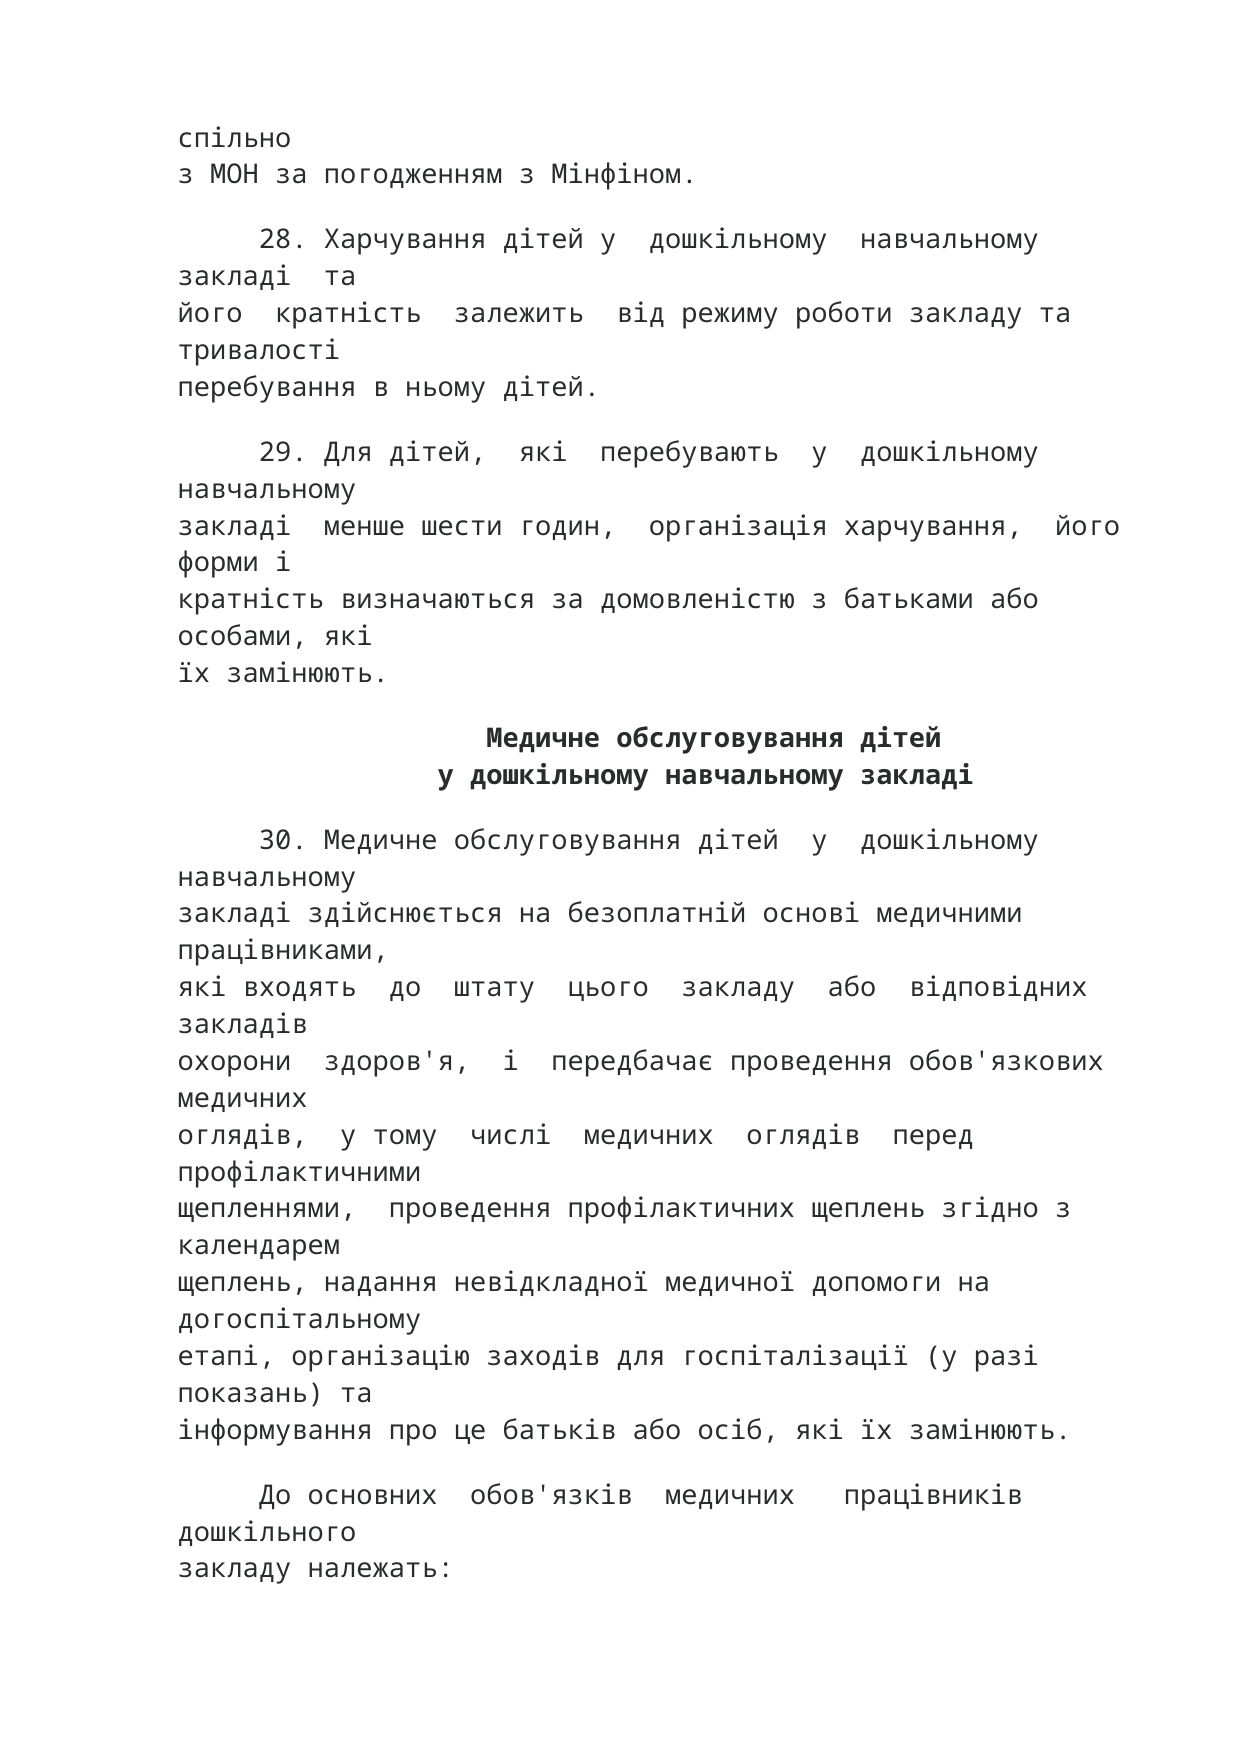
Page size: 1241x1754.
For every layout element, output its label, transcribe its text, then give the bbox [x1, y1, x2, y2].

text До основних обов'язків медичних працівників дошкільного закладу належать: [177, 1475, 1152, 1614]
text 28. Харчування дітей у дошкільному навчальному закладі та його кратність залежить від режиму роботи закладу та тривалості перебування в ньому дітей. [177, 220, 1152, 432]
text 30. Медичне обслуговування дітей у дошкільному навчальному закладі здійснюється на безоплатній основі медичними працівниками, які входять до штату цього закладу або відповідних закладів охорони здоров'я, і передбачає проведення обов'язкових медичних оглядів, у тому числі медичних оглядів перед профілактичними щепленнями, проведення профілактичних щеплень згідно з календарем щеплень, надання невідкладної медичної допомоги на догоспітальному етапі, організацію заходів для госпіталізації (у разі показань) та інформування про це батьків або осіб, які їх замінюють. [177, 820, 1152, 1475]
text Медичне обслуговування дітей у дошкільному навчальному закладі [177, 718, 1152, 820]
text 29. Для дітей, які перебувають у дошкільному навчальному закладі менше шести годин, організація харчування, його форми і кратність визначаються за домовленістю з батьками або особами, які їх замінюють. [177, 432, 1152, 718]
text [177, 118, 1152, 220]
